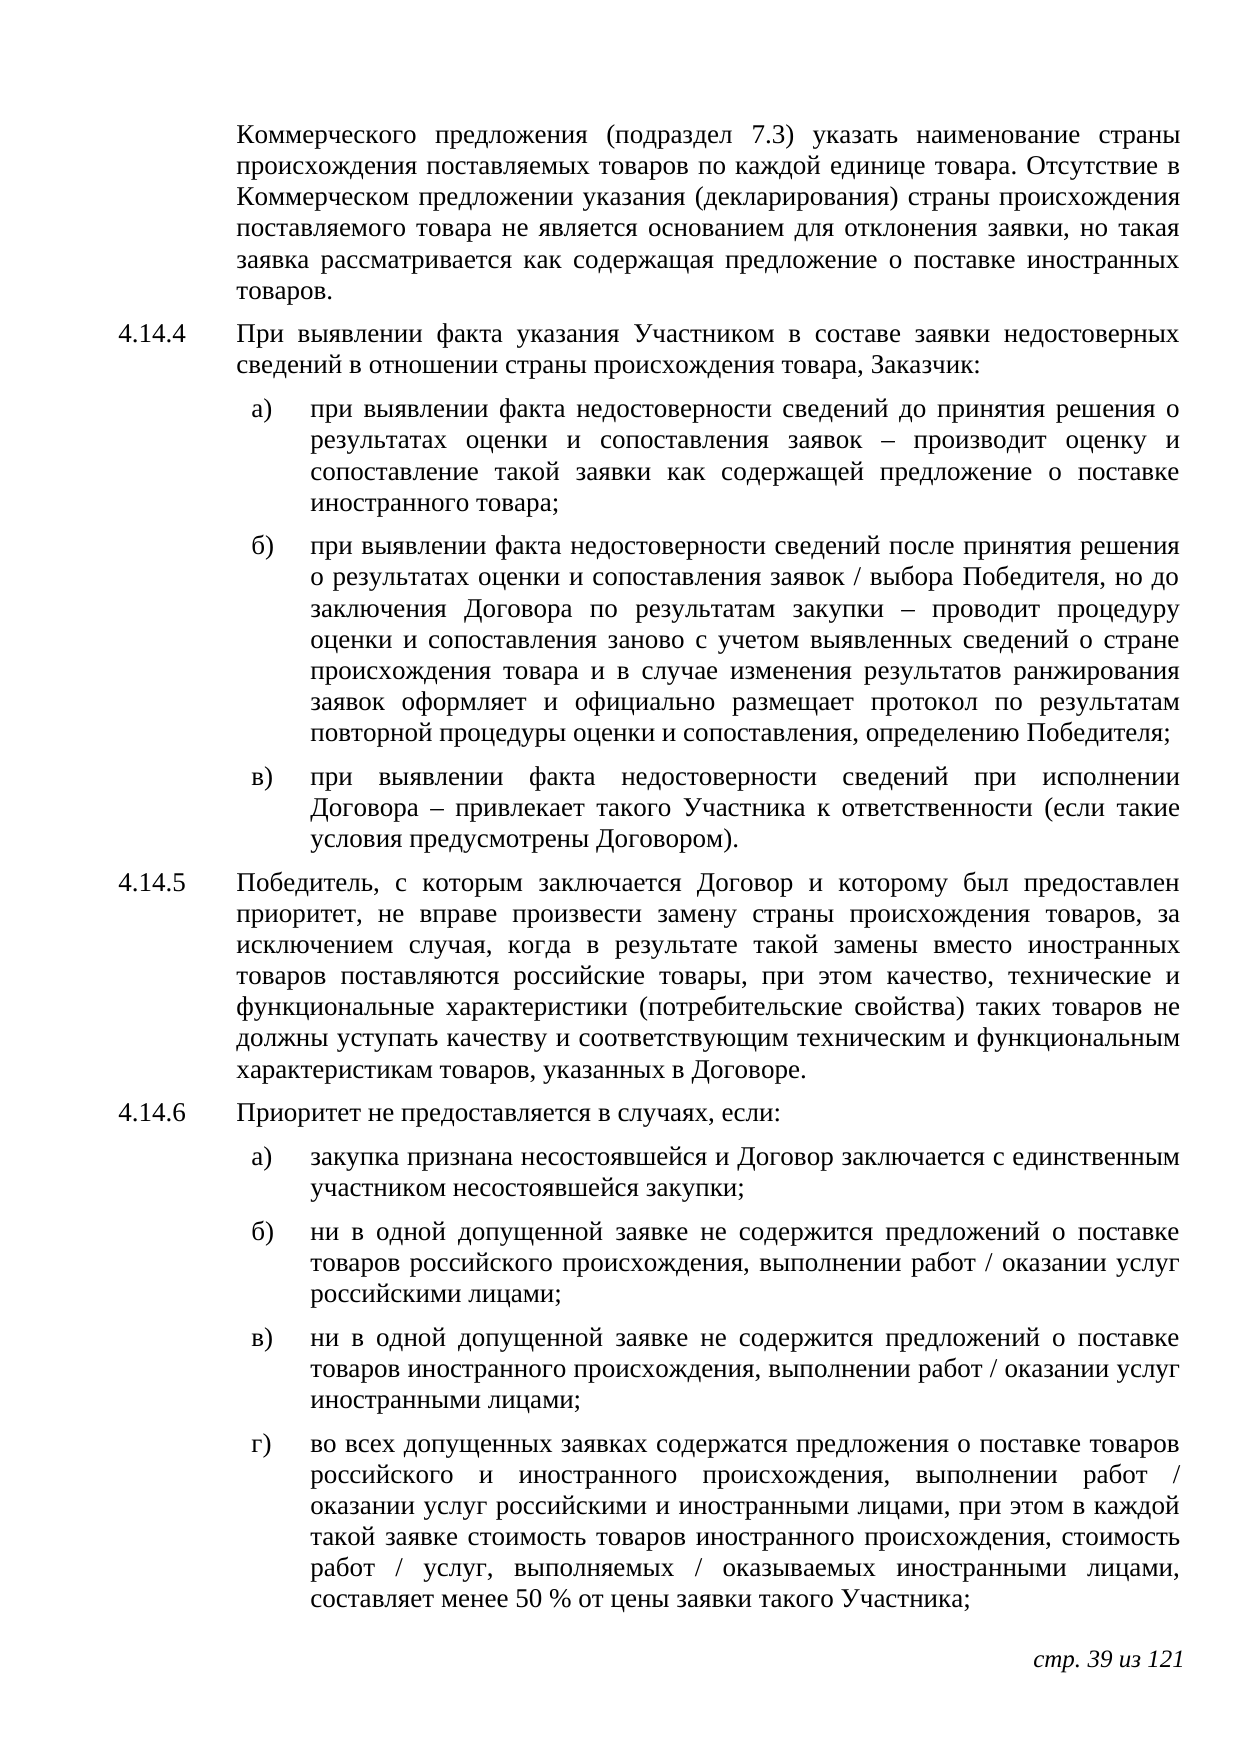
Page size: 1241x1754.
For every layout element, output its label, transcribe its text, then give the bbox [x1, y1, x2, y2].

text Приоритет не предоставляется в случаях, если: [118, 1096, 1181, 1127]
text при выявлении факта недостоверности сведений после принятия решения о результатах оценки и сопоставления заявок / выбора Победителя, но до заключения Договора по результатам закупки – проводит процедуру оценки и сопоставления заново с учетом выявленных сведений о стране происхождения товара и в случае изменения результатов ранжирования заявок оформляет и официально размещает протокол по результатам повторной процедуры оценки и сопоставления, определению Победителя; [251, 529, 1181, 747]
text закупка признана несостоявшейся и Договор заключается с единственным участником несостоявшейся закупки; [251, 1140, 1181, 1202]
text при выявлении факта недостоверности сведений до принятия решения о результатах оценки и сопоставления заявок – производит оценку и сопоставление такой заявки как содержащей предложение о поставке иностранного товара; [251, 392, 1181, 517]
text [118, 118, 1181, 305]
text Победитель, с которым заключается Договор и которому был предоставлен приоритет, не вправе произвести замену страны происхождения товаров, за исключением случая, когда в результате такой замены вместо иностранных товаров поставляются российские товары, при этом качество, технические и функциональные характеристики (потребительские свойства) таких товаров не должны уступать качеству и соответствующим техническим и функциональным характеристикам товаров, указанных в Договоре. [118, 866, 1181, 1084]
text При выявлении факта указания Участником в составе заявки недостоверных сведений в отношении страны происхождения товара, Заказчик: [118, 317, 1181, 380]
text во всех допущенных заявках содержатся предложения о поставке товаров российского и иностранного происхождения, выполнении работ / оказании услуг российскими и иностранными лицами, при этом в каждой такой заявке стоимость товаров иностранного происхождения, стоимость работ / услуг, выполняемых / оказываемых иностранными лицами, составляет менее 50 % от цены заявки такого Участника; [251, 1427, 1181, 1613]
text при выявлении факта недостоверности сведений при исполнении Договора – привлекает такого Участника к ответственности (если такие условия предусмотрены Договором). [251, 760, 1181, 853]
text ни в одной допущенной заявке не содержится предложений о поставке товаров иностранного происхождения, выполнении работ / оказании услуг иностранными лицами; [251, 1321, 1181, 1414]
text ни в одной допущенной заявке не содержится предложений о поставке товаров российского происхождения, выполнении работ / оказании услуг российскими лицами; [251, 1215, 1181, 1308]
